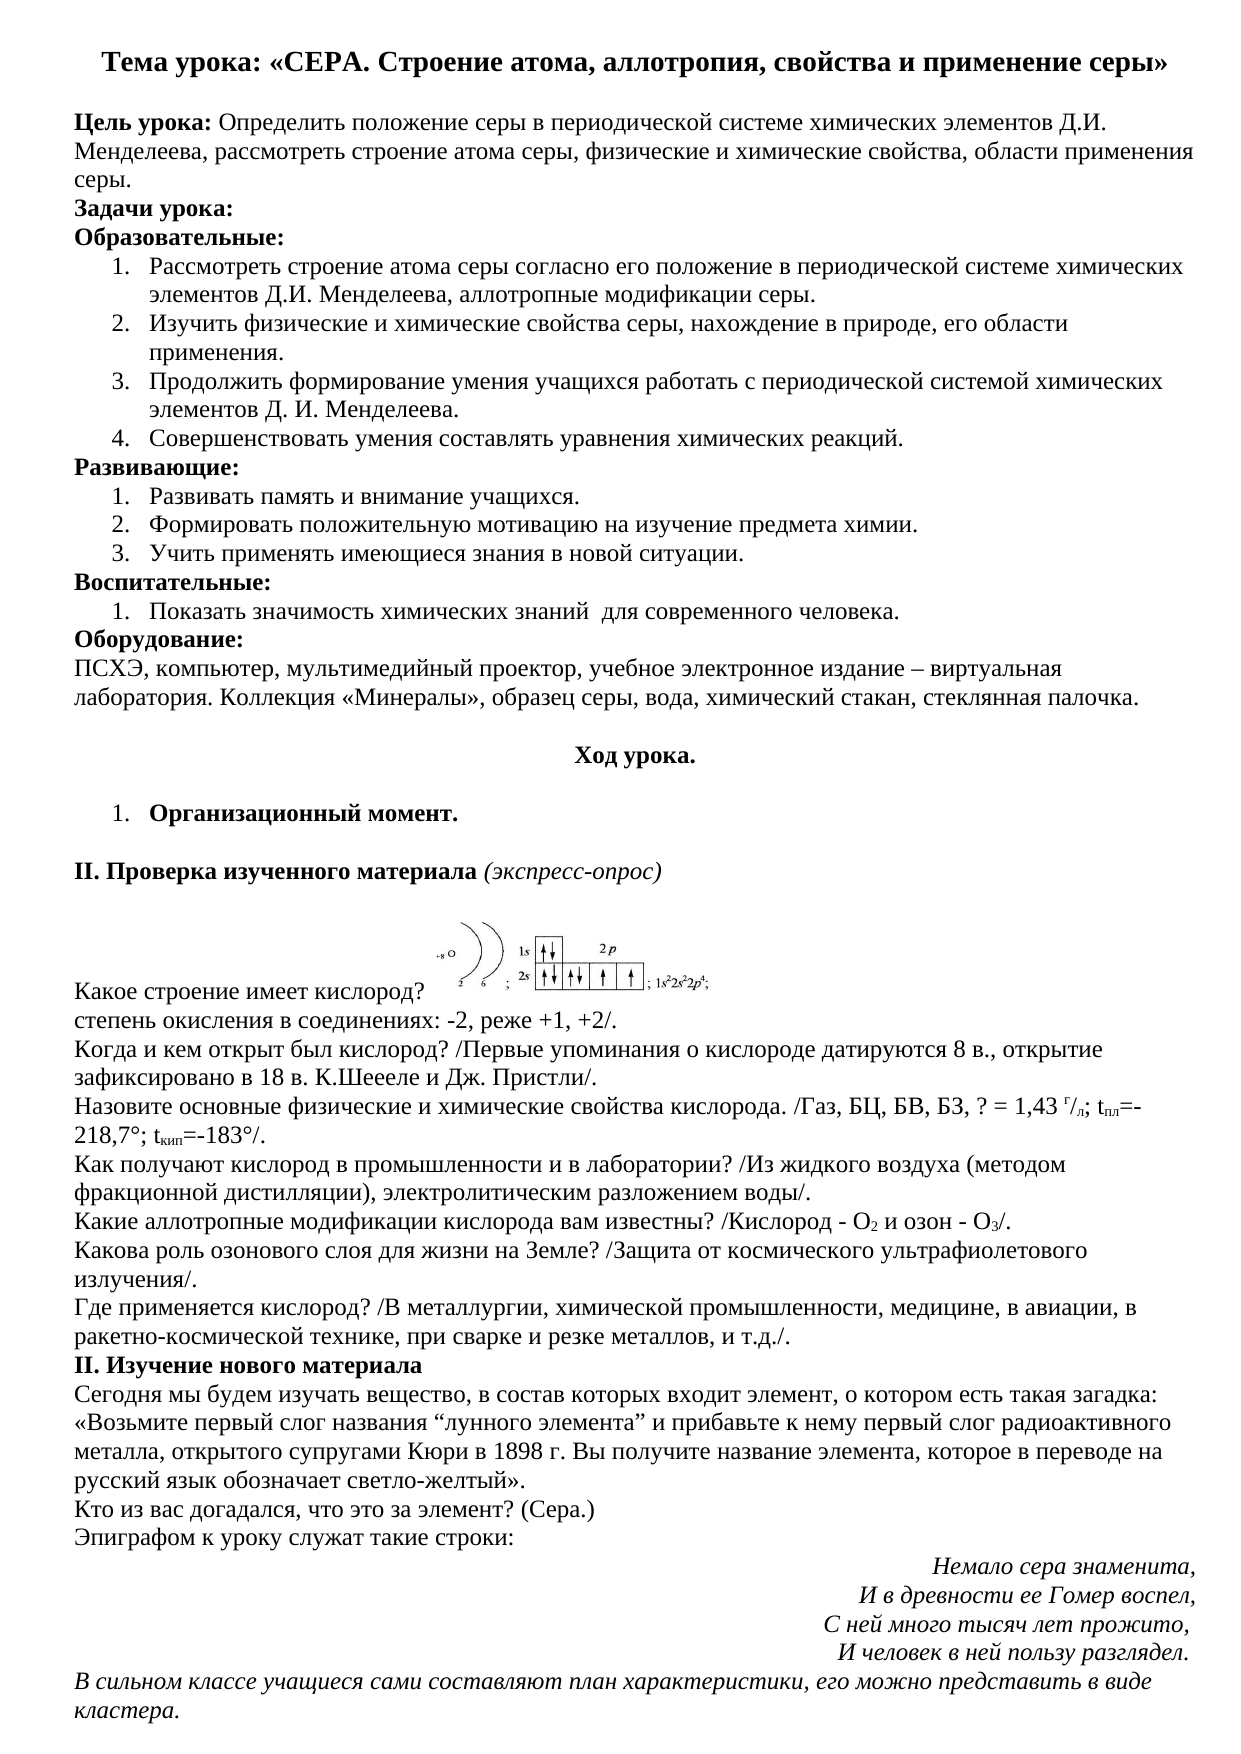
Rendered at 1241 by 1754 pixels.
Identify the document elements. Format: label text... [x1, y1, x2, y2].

list Показать значимость химических знаний для современного человека. [111, 596, 1196, 624]
text II. Изучение нового материала [74, 1350, 1196, 1379]
list Продолжить формирование умения учащихся работать с периодической системой химических элементов Д. И. Менделеева. [111, 366, 1196, 423]
text Когда и кем открыт был кислород? /Первые упоминания о кислороде датируются 8 в., открытие зафиксировано в 18 в. К.Шеееле и Дж. Пристли/. [74, 1034, 1196, 1091]
text Воспитательные: [74, 567, 1196, 596]
text степень окисления в соединениях: -2, реже +1, +2/. [74, 1005, 1196, 1034]
text Назовите основные физические и химические свойства кислорода. /Газ, БЦ, БВ, БЗ, ? = 1,43 г/л; tпл=-218,7°; tкип=-183°/. [74, 1091, 1196, 1149]
list Рассмотреть строение атома серы согласно его положение в периодической системе химических элементов Д.И. Менделеева, аллотропные модификации серы. [111, 251, 1196, 308]
text Развивающие: [74, 452, 1196, 481]
text Сегодня мы будем изучать вещество, в состав которых входит элемент, о котором есть такая загадка: «Возьмите первый слог названия “лунного элемента” и прибавьте к нему первый слог радиоактивного металла, открытого супругами Кюри в 1898 г. Вы получите название элемента, которое в переводе на русский язык обозначает светло-желтый». [74, 1379, 1196, 1494]
text Ход урока. [74, 740, 1196, 769]
text В сильном классе учащиеся сами составляют план характеристики, его можно представить в виде кластера. [74, 1666, 1196, 1724]
text Какие аллотропные модификации кислорода вам известны? /Кислород - О2 и озон - О3/. [74, 1206, 1196, 1235]
list Развивать память и внимание учащихся. [111, 481, 1196, 509]
list Формировать положительную мотивацию на изучение предмета химии. [111, 509, 1196, 538]
text Какое строение имеет кислород? [74, 914, 1196, 1005]
text Кто из вас догадался, что это за элемент? (Сера.) [74, 1494, 1196, 1522]
text Оборудование: ПСХЭ, компьютер, мультимедийный проектор, учебное электронное издание – виртуальная лаборатория. Коллекция «Минералы», образец серы, вода, химический стакан, стеклянная палочка. [74, 624, 1196, 711]
text Тема урока: «СЕРА. Строение атома, аллотропия, свойства и применение серы» [74, 44, 1196, 78]
text II. Проверка изученного материала (экспресс-опрос) [74, 856, 1196, 884]
text Какова роль озонового слоя для жизни на Земле? /Защита от космического ультрафиолетового излучения/. [74, 1235, 1196, 1292]
text Немало сера знаменита, И в древности ее Гомер воспел, С ней много тысяч лет прожито, И человек в ней пользу разглядел. [74, 1551, 1196, 1666]
text Как получают кислород в промышленности и в лаборатории? /Из жидкого воздуха (методом фракционной дистилляции), электролитическим разложением воды/. [74, 1149, 1196, 1206]
picture [431, 913, 714, 1000]
list Совершенствовать умения составлять уравнения химических реакций. [111, 423, 1196, 452]
list Изучить физические и химические свойства серы, нахождение в природе, его области применения. [111, 308, 1196, 366]
text Где применяется кислород? /В металлургии, химической промышленности, медицине, в авиации, в ракетно-космической технике, при сварке и резке металлов, и т.д./. [74, 1292, 1196, 1350]
list Организационный момент. [111, 798, 1196, 827]
text Задачи урока: Образовательные: [74, 193, 1196, 251]
text Цель урока: Определить положение серы в периодической системе химических элементов Д.И. Менделеева, рассмотреть строение атома серы, физические и химические свойства, области применения серы. [74, 107, 1196, 193]
list Учить применять имеющиеся знания в новой ситуации. [111, 538, 1196, 567]
text Эпиграфом к уроку служат такие строки: [74, 1522, 1196, 1551]
